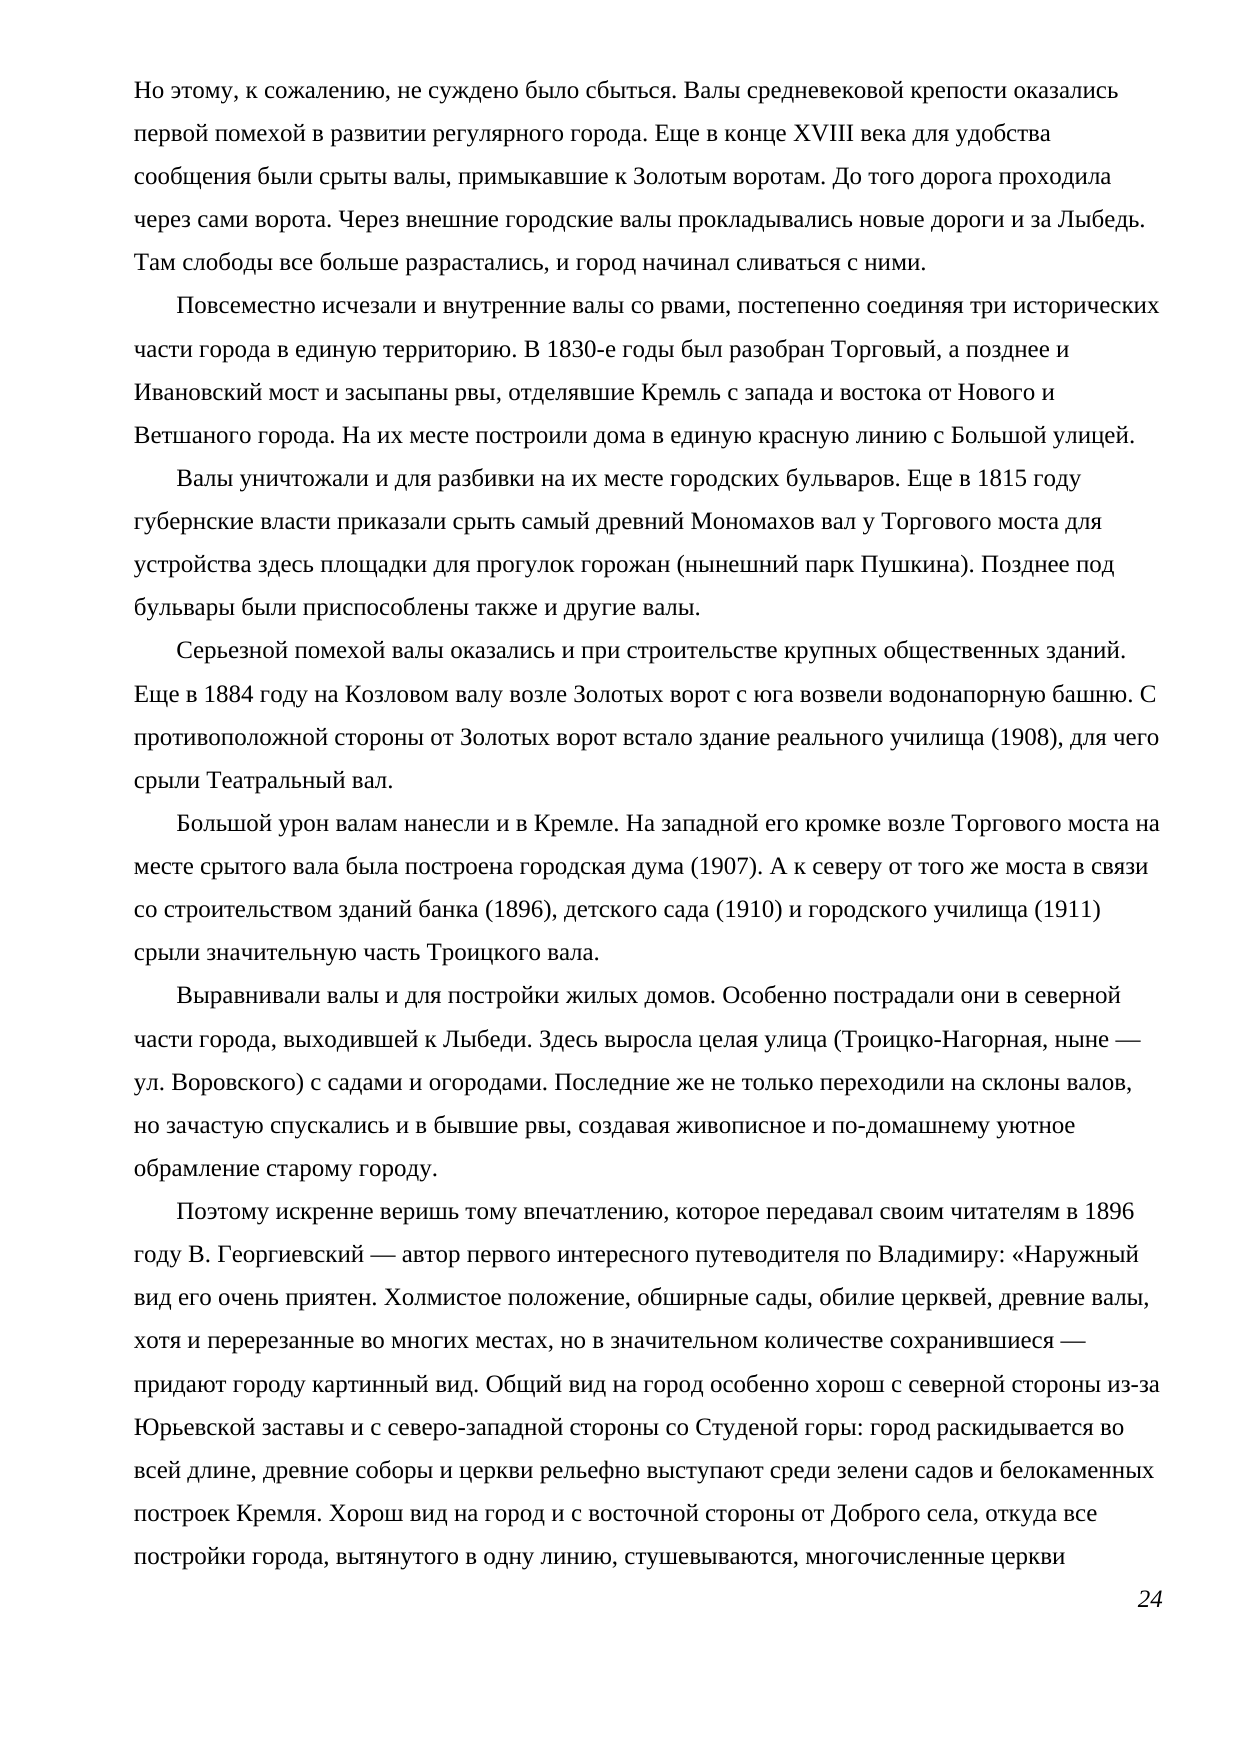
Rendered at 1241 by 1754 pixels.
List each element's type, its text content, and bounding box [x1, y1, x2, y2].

text Выравнивали валы и для постройки жилых домов. Особенно пострадали они в северной части города, выходившей к Лыбеди. Здесь выросла целая улица (Троицко-Нагорная, ныне — ул. Воровского) с садами и огородами. Последние же не только переходили на склоны валов, но зачастую спускались и в бывшие рвы, создавая живописное и по-домашнему уютное обрамление старому городу. [134, 981, 1162, 1182]
text Повсеместно исчезали и внутренние валы со рвами, постепенно соединяя три исторических части города в единую территорию. В 1830-е годы был разобран Торговый, а позднее и Ивановский мост и засыпаны рвы, отделявшие Кремль с запада и востока от Нового и Ветшаного города. На их месте построили дома в единую красную линию с Большой улицей. [134, 291, 1162, 449]
text 24 [134, 1584, 1162, 1613]
text Поэтому искренне веришь тому впечатлению, которое передавал своим читателям в 1896 году В. Георгиевский — автор первого интересного путеводителя по Владимиру: «Наружный вид его очень приятен. Холмистое положение, обширные сады, обилие церквей, древние валы, хотя и перерезанные во многих местах, но в значительном количестве сохранившиеся — придают городу картинный вид. Общий вид на город особенно хорош с северной стороны из-за Юрьевской заставы и с северо-западной стороны со Студеной горы: город раскидывается во всей длине, древние соборы и церкви рельефно выступают среди зелени садов и белокаменных построек Кремля. Хорош вид на город и с восточной стороны от Доброго села, откуда все постройки города, вытянутого в одну линию, стушевываются, многочисленные церкви [134, 1196, 1162, 1570]
text Но этому, к сожалению, не суждено было сбыться. Валы средневековой крепости оказались первой помехой в развитии регулярного города. Еще в конце XVIII века для удобства сообщения были срыты валы, примыкавшие к Золотым воротам. До того дорога проходила через сами ворота. Через внешние городские валы прокладывались новые дороги и за Лыбедь. Там слободы все больше разрастались, и город начинал сливаться с ними. [134, 75, 1162, 276]
text Валы уничтожали и для разбивки на их месте городских бульваров. Еще в 1815 году губернские власти приказали срыть самый древний Мономахов вал у Торгового моста для устройства здесь площадки для прогулок горожан (нынешний парк Пушкина). Позднее под бульвары были приспособлены также и другие валы. [134, 463, 1162, 621]
text Большой урон валам нанесли и в Кремле. На западной его кромке возле Торгового моста на месте срытого вала была построена городская дума (1907). А к северу от того же моста в связи со строительством зданий банка (1896), детского сада (1910) и городского училища (1911) срыли значительную часть Троицкого вала. [134, 808, 1162, 966]
text Серьезной помехой валы оказались и при строительстве крупных общественных зданий. Еще в 1884 году на Козловом валу возле Золотых ворот с юга возвели водонапорную башню. С противоположной стороны от Золотых ворот встало здание реального училища (1908), для чего срыли Театральный вал. [134, 636, 1162, 794]
